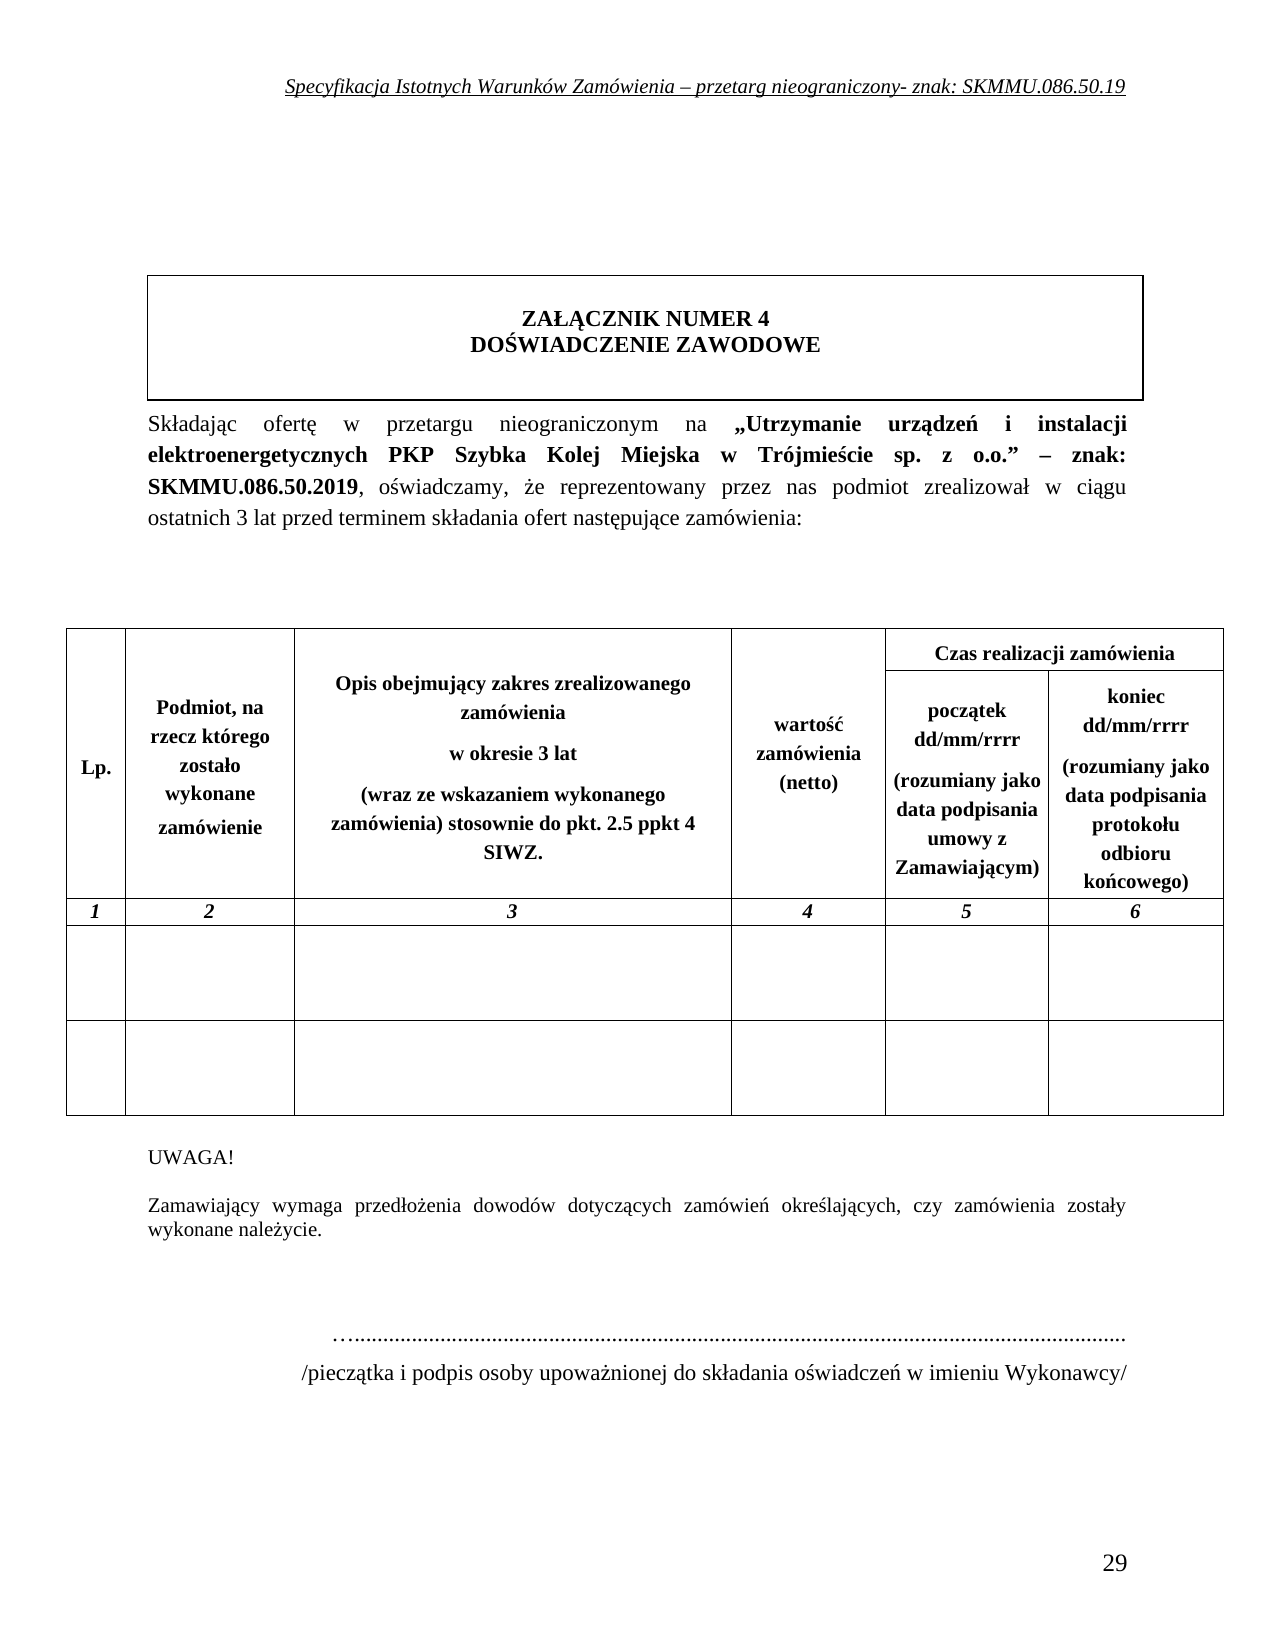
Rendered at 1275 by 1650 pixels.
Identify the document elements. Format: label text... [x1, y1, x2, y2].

table_cell 1 [67, 899, 125, 925]
table_cell [1049, 1021, 1223, 1115]
table_header Podmiot, na rzecz którego zostało wykonane zamówienie [126, 629, 294, 898]
table_cell początek dd/mm/rrrr (rozumiany jako data podpisania umowy z Zamawiającym) [886, 671, 1048, 898]
table_cell 6 [1049, 899, 1223, 925]
table_cell [1049, 926, 1223, 1020]
table_cell koniec dd/mm/rrrr (rozumiany jako data podpisania protokołu odbioru końcowego) [1049, 671, 1223, 898]
table_cell [295, 1021, 731, 1115]
table_cell [886, 926, 1048, 1020]
table_cell [295, 926, 731, 1020]
text UWAGA! [148, 1145, 1127, 1169]
table_header wartość zamówienia (netto) [732, 629, 885, 898]
table_header Czas realizacji zamówienia [886, 629, 1223, 670]
text /pieczątka i podpis osoby upoważnionej do składania oświadczeń w imieniu Wykonawcy/ [148, 1359, 1127, 1386]
text Zamawiający wymaga przedłożenia dowodów dotyczących zamówień określających, czy zamówienia zostały wykonane należycie. [148, 1193, 1127, 1241]
table_cell [886, 1021, 1048, 1115]
table_cell [732, 926, 885, 1020]
table_cell [732, 1021, 885, 1115]
table_cell 5 [886, 899, 1048, 925]
table_cell [67, 926, 125, 1020]
table_cell 2 [126, 899, 294, 925]
table_header Opis obejmujący zakres zrealizowanego zamówienia w okresie 3 lat (wraz ze wskazaniem wykonanego zamówienia) stosownie do pkt. 2.5 ppkt 4 SIWZ. [295, 629, 731, 898]
text …....................................................................................................................................... [148, 1320, 1127, 1346]
table_cell [126, 1021, 294, 1115]
table_header Lp. [67, 629, 125, 898]
table_cell 3 [295, 899, 731, 925]
table_cell [67, 1021, 125, 1115]
table_cell 4 [732, 899, 885, 925]
text Składając ofertę w przetargu nieograniczonym na „Utrzymanie urządzeń i instalacji elektroenergetycznych PKP Szybka Kolej Miejska w Trójmieście sp. z o.o.” – znak: SKMMU.086.50.2019, oświadczamy, że reprezentowany przez nas podmiot zrealizował w ciągu ostatnich 3 lat przed terminem składania ofert następujące zamówienia: [148, 401, 1127, 531]
table_cell [126, 926, 294, 1020]
